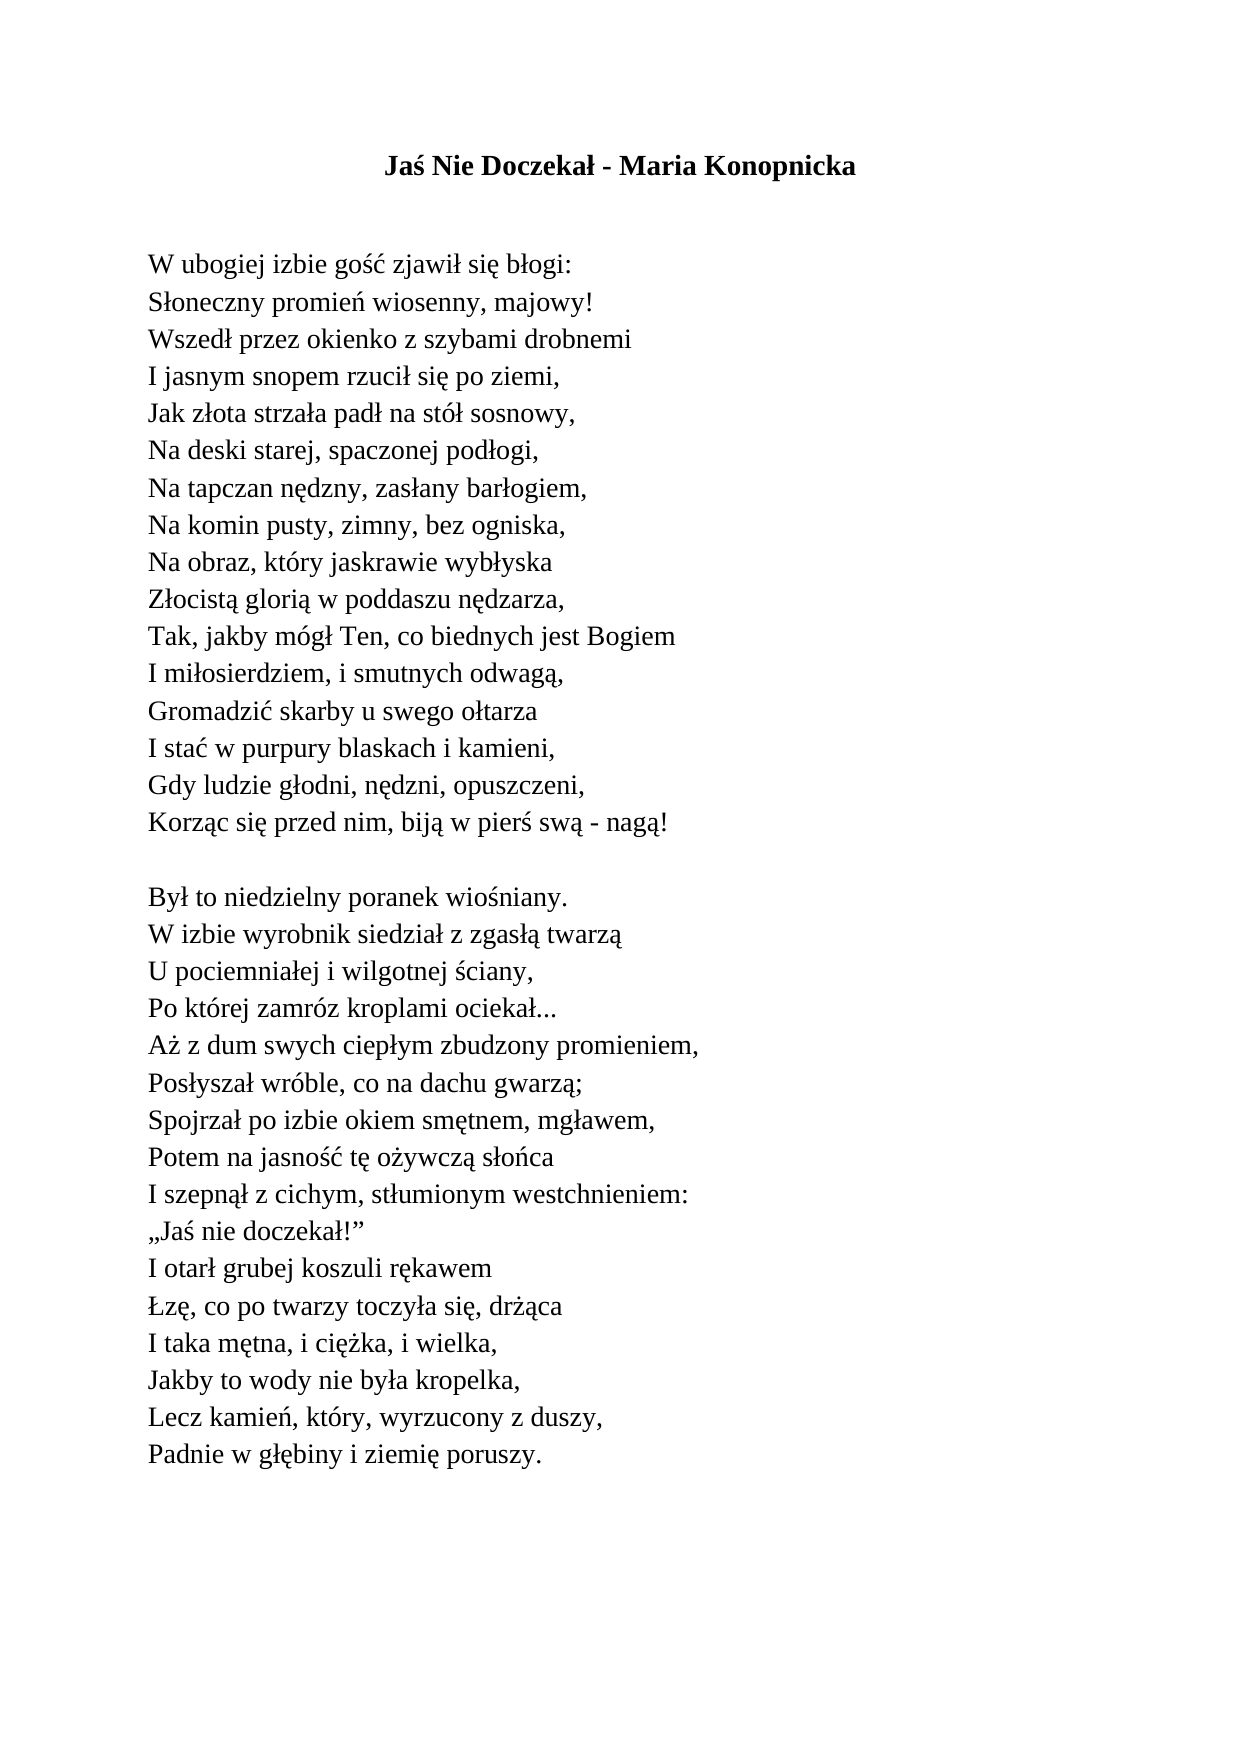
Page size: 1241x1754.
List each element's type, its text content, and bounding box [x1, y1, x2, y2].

text W izbie wyrobnik siedział z zgasłą twarzą [148, 917, 1093, 949]
text Był to niedzielny poranek wiośniany. [148, 880, 1093, 912]
text Potem na jasność tę ożywczą słońca [148, 1140, 1093, 1172]
text I otarł grubej koszuli rękawem [148, 1252, 1093, 1284]
text Posłyszał wróble, co na dachu gwarzą; [148, 1066, 1093, 1098]
text I szepnął z cichym, stłumionym westchnieniem: [148, 1177, 1093, 1209]
text Spojrzał po izbie okiem smętnem, mgławem, [148, 1103, 1093, 1135]
text Na komin pusty, zimny, bez ogniska, [148, 508, 1093, 540]
text Jaś Nie Doczekał - Maria Konopnicka [148, 148, 1093, 181]
text U pociemniałej i wilgotnej ściany, [148, 954, 1093, 986]
text W ubogiej izbie gość zjawił się błogi: [148, 247, 1093, 280]
text I stać w purpury blaskach i kamieni, [148, 731, 1093, 763]
text I miłosierdziem, i smutnych odwagą, [148, 657, 1093, 689]
text Padnie w głębiny i ziemię poruszy. [148, 1437, 1093, 1470]
text Po której zamróz kroplami ociekał... [148, 991, 1093, 1024]
text I jasnym snopem rzucił się po ziemi, [148, 359, 1093, 391]
text Lecz kamień, który, wyrzucony z duszy, [148, 1400, 1093, 1433]
text Złocistą glorią w poddaszu nędzarza, [148, 582, 1093, 614]
text I taka mętna, i ciężka, i wielka, [148, 1326, 1093, 1358]
text Na tapczan nędzny, zasłany barłogiem, [148, 471, 1093, 503]
text Gdy ludzie głodni, nędzni, opuszczeni, [148, 768, 1093, 801]
text Na obraz, który jaskrawie wybłyska [148, 545, 1093, 577]
text „Jaś nie doczekał!” [148, 1214, 1093, 1247]
text Korząc się przed nim, biją w pierś swą - nagą! [148, 805, 1093, 838]
text Tak, jakby mógł Ten, co biednych jest Bogiem [148, 619, 1093, 652]
text Wszedł przez okienko z szybami drobnemi [148, 322, 1093, 354]
text Łzę, co po twarzy toczyła się, drżąca [148, 1289, 1093, 1321]
text Na deski starej, spaczonej podłogi, [148, 433, 1093, 466]
text Słoneczny promień wiosenny, majowy! [148, 285, 1093, 317]
text Aż z dum swych ciepłym zbudzony promieniem, [148, 1028, 1093, 1061]
text Gromadzić skarby u swego ołtarza [148, 694, 1093, 726]
text Jak złota strzała padł na stół sosnowy, [148, 396, 1093, 429]
text Jakby to wody nie była kropelka, [148, 1363, 1093, 1396]
